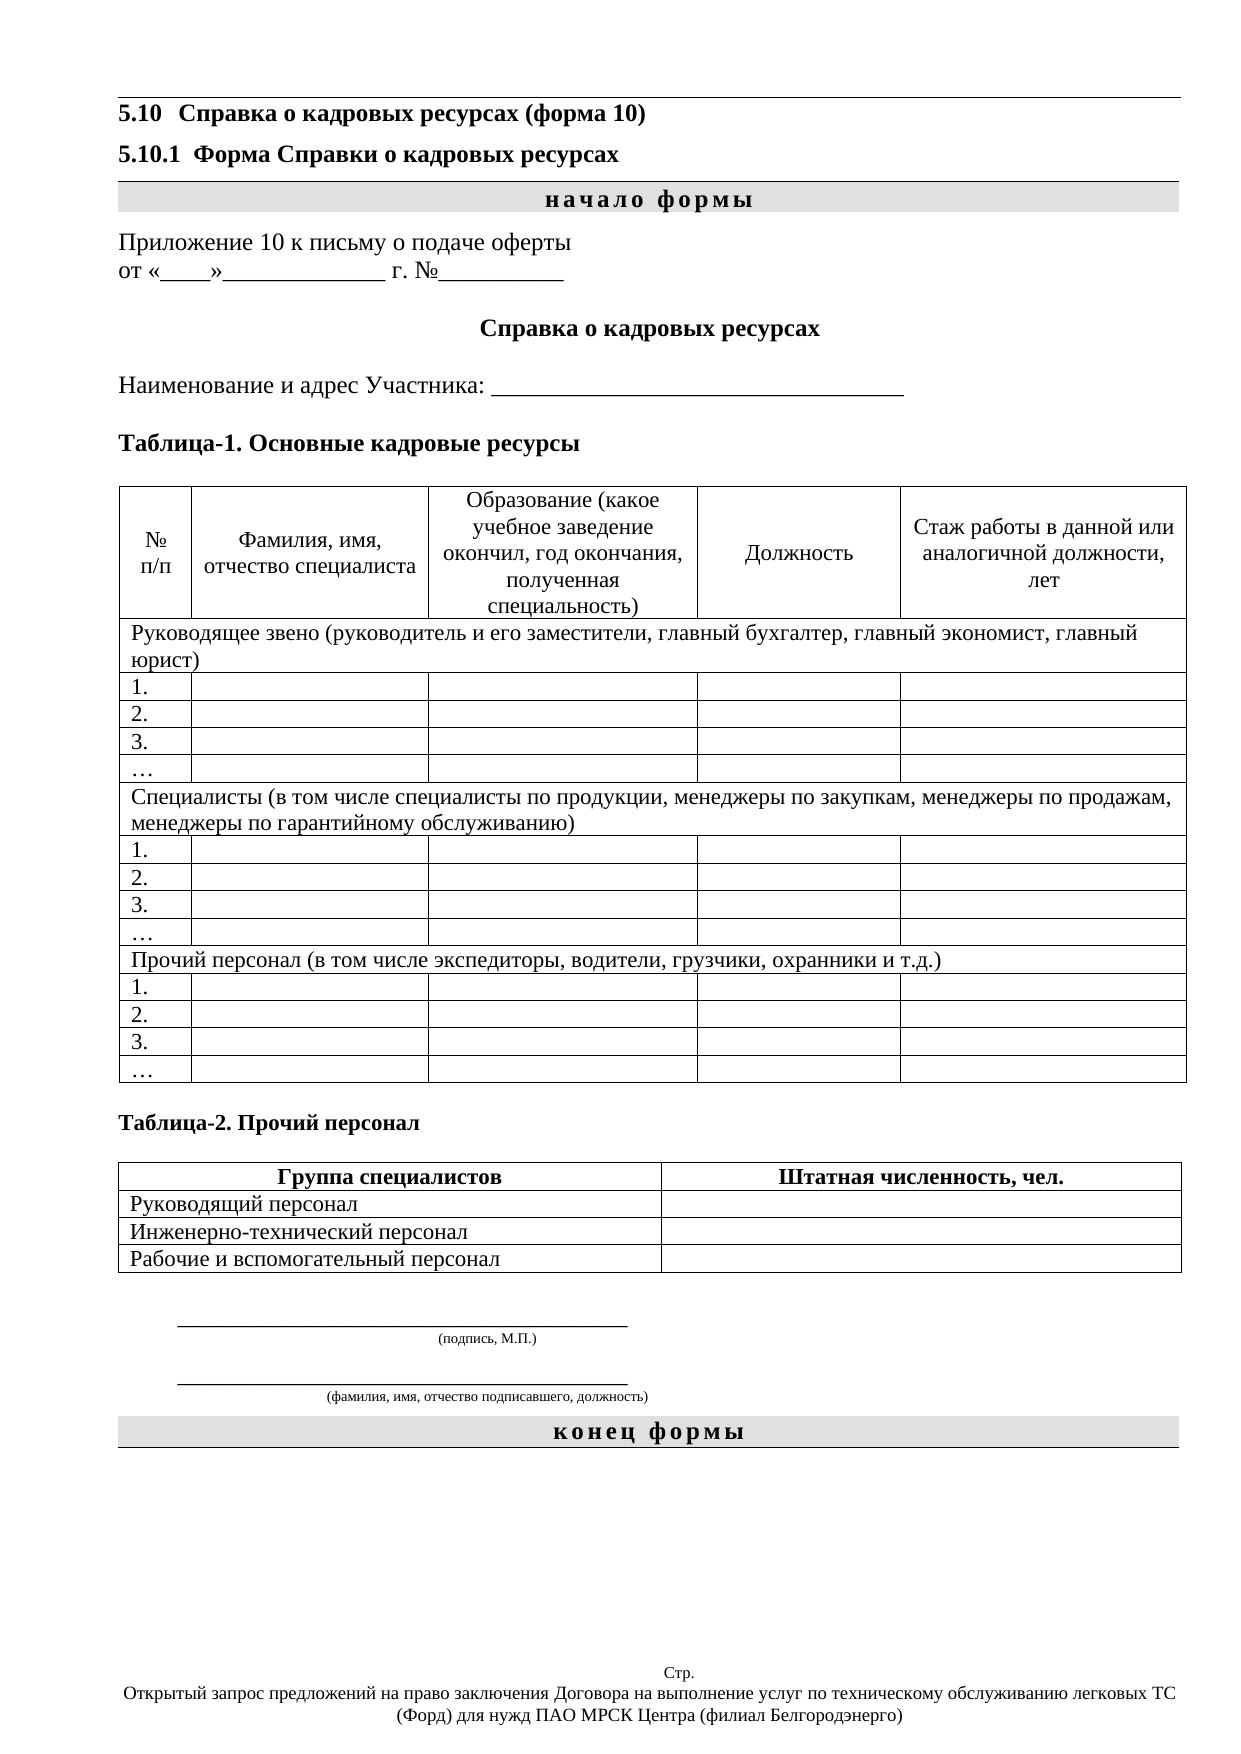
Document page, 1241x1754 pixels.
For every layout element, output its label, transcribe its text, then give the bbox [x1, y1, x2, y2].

table_cell [192, 836, 428, 863]
subtitle Справка о кадровых ресурсах (форма 10) [118, 98, 1181, 127]
text ____________________________________ [118, 1301, 1181, 1330]
table_cell [901, 864, 1186, 890]
table_cell [901, 701, 1186, 727]
table_cell [192, 728, 428, 754]
table_cell [429, 755, 697, 782]
table_cell [901, 1056, 1186, 1082]
subtitle Форма Справки о кадровых ресурсах [118, 139, 1181, 168]
table_cell [120, 891, 191, 918]
table_cell [698, 1056, 900, 1082]
table_header Фамилия, имя, отчество специалиста [192, 487, 428, 618]
table_cell [698, 1028, 900, 1054]
table_cell [698, 673, 900, 699]
table_cell [901, 755, 1186, 782]
table_cell [662, 1218, 1181, 1244]
table_cell [192, 919, 428, 945]
table_cell [192, 1028, 428, 1054]
table_header Группа специалистов [119, 1163, 661, 1189]
text Приложение 10 к письму о подаче оферты от «____»_____________ г. №__________ [118, 227, 1181, 284]
table_cell [901, 891, 1186, 918]
table_header Образование (какое учебное заведение окончил, год окончания, полученная специальность) [429, 487, 697, 618]
table_cell [192, 864, 428, 890]
table_cell [120, 701, 191, 727]
table_cell [901, 974, 1186, 1000]
table_cell [698, 728, 900, 754]
table_cell Руководящее звено (руководитель и его заместители, главный бухгалтер, главный экономист, главный юрист) [120, 619, 1186, 672]
table_cell [120, 1028, 191, 1054]
table_cell [901, 919, 1186, 945]
table_cell [698, 919, 900, 945]
table_cell Рабочие и вспомогательный персонал [119, 1245, 661, 1272]
table_cell [120, 974, 191, 1000]
table_cell [698, 755, 900, 782]
table_cell [429, 728, 697, 754]
text (фамилия, имя, отчество подписавшего, должность) [118, 1388, 797, 1416]
table_cell [698, 864, 900, 890]
table_cell [662, 1245, 1181, 1272]
table_cell [192, 755, 428, 782]
table_cell [429, 1028, 697, 1054]
table_cell [901, 1001, 1186, 1027]
table_cell [901, 836, 1186, 863]
table_cell [901, 673, 1186, 699]
table_header Стаж работы в данной или аналогичной должности, лет [901, 487, 1186, 618]
table_cell [429, 701, 697, 727]
table_cell [429, 1056, 697, 1082]
table_cell [662, 1191, 1181, 1217]
table_cell [429, 864, 697, 890]
table_cell … [120, 1056, 191, 1082]
table_cell Специалисты (в том числе специалисты по продукции, менеджеры по закупкам, менеджеры по продажам, менеджеры по гарантийному обслуживанию) [120, 783, 1186, 835]
table_cell [120, 673, 191, 699]
table_header Должность [698, 487, 900, 618]
table_cell [429, 836, 697, 863]
table_header Штатная численность, чел. [662, 1163, 1181, 1189]
table_cell [192, 1001, 428, 1027]
table_cell [698, 974, 900, 1000]
table_cell [429, 891, 697, 918]
table_cell [901, 1028, 1186, 1054]
table_cell [698, 701, 900, 727]
text Таблица-2. Прочий персонал [118, 1109, 1181, 1136]
table_cell [120, 1001, 191, 1027]
table_cell [429, 919, 697, 945]
text начало формы [118, 182, 1179, 212]
text Таблица-1. Основные кадровые ресурсы [118, 428, 1181, 457]
table_cell [698, 891, 900, 918]
table_cell [901, 728, 1186, 754]
table_cell … [120, 755, 191, 782]
text Справка о кадровых ресурсах [118, 313, 1181, 342]
table_cell [429, 673, 697, 699]
text Наименование и адрес Участника: _________________________________ [118, 371, 1181, 399]
table_cell [120, 836, 191, 863]
text (подпись, М.П.) [118, 1330, 797, 1359]
table_cell [192, 1056, 428, 1082]
table_cell [192, 701, 428, 727]
text конец формы [118, 1416, 1179, 1447]
table_cell Прочий персонал (в том числе экспедиторы, водители, грузчики, охранники и т.д.) [120, 946, 1186, 972]
table_cell [698, 836, 900, 863]
text ____________________________________ [118, 1359, 1181, 1388]
table_cell [429, 974, 697, 1000]
table_cell [192, 673, 428, 699]
table_cell [120, 864, 191, 890]
table_cell … [120, 919, 191, 945]
table_cell [429, 1001, 697, 1027]
table_cell Руководящий персонал [119, 1191, 661, 1217]
table_header № п/п [120, 487, 191, 618]
table_cell [698, 1001, 900, 1027]
table_cell [192, 974, 428, 1000]
table_cell Инженерно-технический персонал [119, 1218, 661, 1244]
table_cell [192, 891, 428, 918]
table_cell [120, 728, 191, 754]
